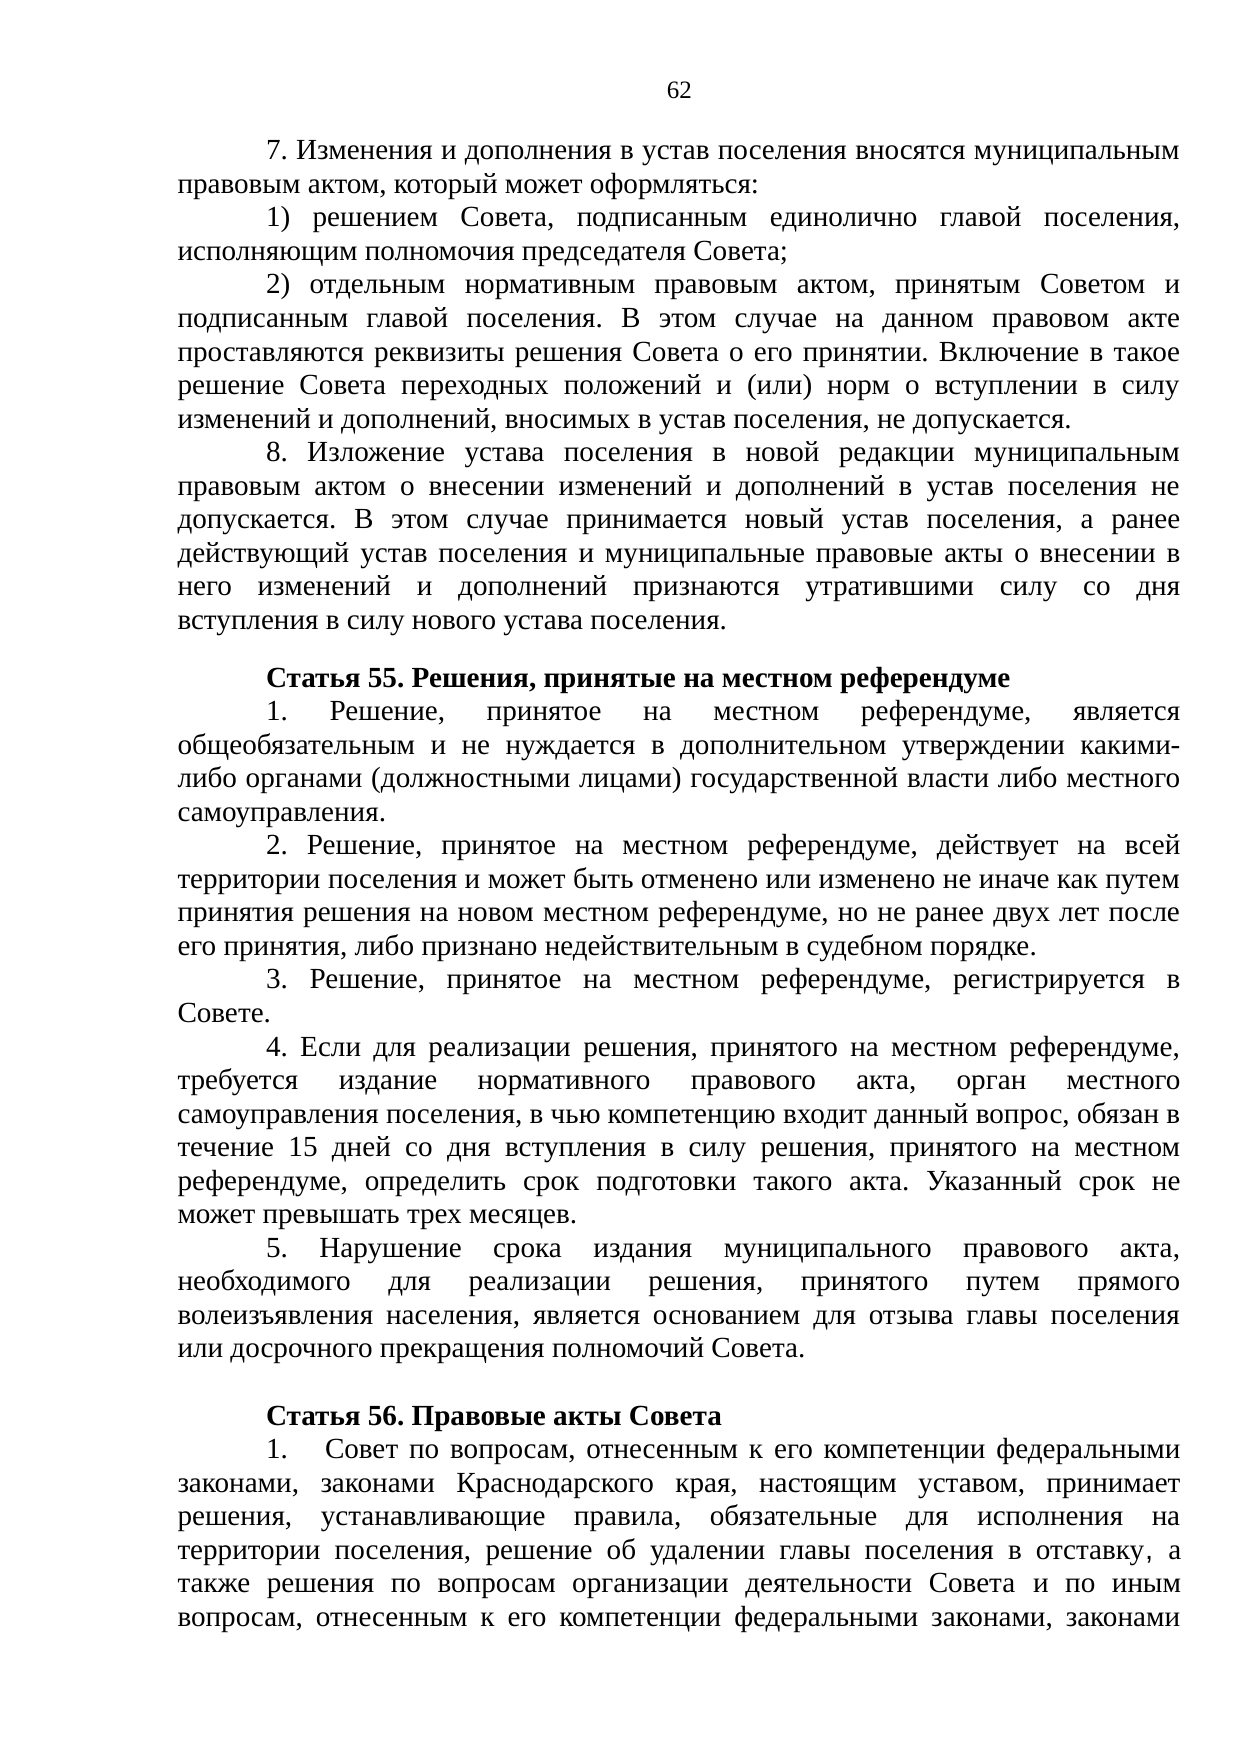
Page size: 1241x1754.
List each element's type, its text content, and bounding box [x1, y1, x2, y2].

subtitle Статья 56. Правовые акты Совета [266, 1398, 1181, 1431]
text 7. Изменения и дополнения в устав поселения вносятся муниципальным правовым актом, который может оформляться: [177, 132, 1181, 199]
text 4. Если для реализации решения, принятого на местном референдуме, требуется издание нормативного правового акта, орган местного самоуправления поселения, в чью компетенцию входит данный вопрос, обязан в течение 15 дней со дня вступления в силу решения, принятого на местном референдуме, определить срок подготовки такого акта. Указанный срок не может превышать трех месяцев. [177, 1029, 1181, 1230]
text 2. Решение, принятое на местном референдуме, действует на всей территории поселения и может быть отменено или изменено не иначе как путем принятия решения на новом местном референдуме, но не ранее двух лет после его принятия, либо признано недействительным в судебном порядке. [177, 827, 1181, 962]
text 1) решением Совета, подписанным единолично главой поселения, исполняющим полномочия председателя Совета; [177, 199, 1181, 267]
text 2) отдельным нормативным правовым актом, принятым Советом и подписанным главой поселения. В этом случае на данном правовом акте проставляются реквизиты решения Совета о его принятии. Включение в такое решение Совета переходных положений и (или) норм о вступлении в силу изменений и дополнений, вносимых в устав поселения, не допускается. [177, 267, 1181, 434]
text 1. Решение, принятое на местном референдуме, является общеобязательным и не нуждается в дополнительном утверждении какими-либо органами (должностными лицами) государственной власти либо местного самоуправления. [177, 693, 1181, 827]
text 5. Нарушение срока издания муниципального правового акта, необходимого для реализации решения, принятого путем прямого волеизъявления населения, является основанием для отзыва главы поселения или досрочного прекращения полномочий Совета. [177, 1230, 1181, 1364]
subtitle Статья 55. Решения, принятые на местном референдуме [177, 660, 1181, 693]
text 8. Изложение устава поселения в новой редакции муниципальным правовым актом о внесении изменений и дополнений в устав поселения не допускается. В этом случае принимается новый устав поселения, а ранее действующий устав поселения и муниципальные правовые акты о внесении в него изменений и дополнений признаются утратившими силу со дня вступления в силу нового устава поселения. [177, 434, 1181, 636]
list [177, 1431, 1181, 1632]
text 3. Решение, принятое на местном референдуме, регистрируется в Совете. [177, 962, 1181, 1029]
